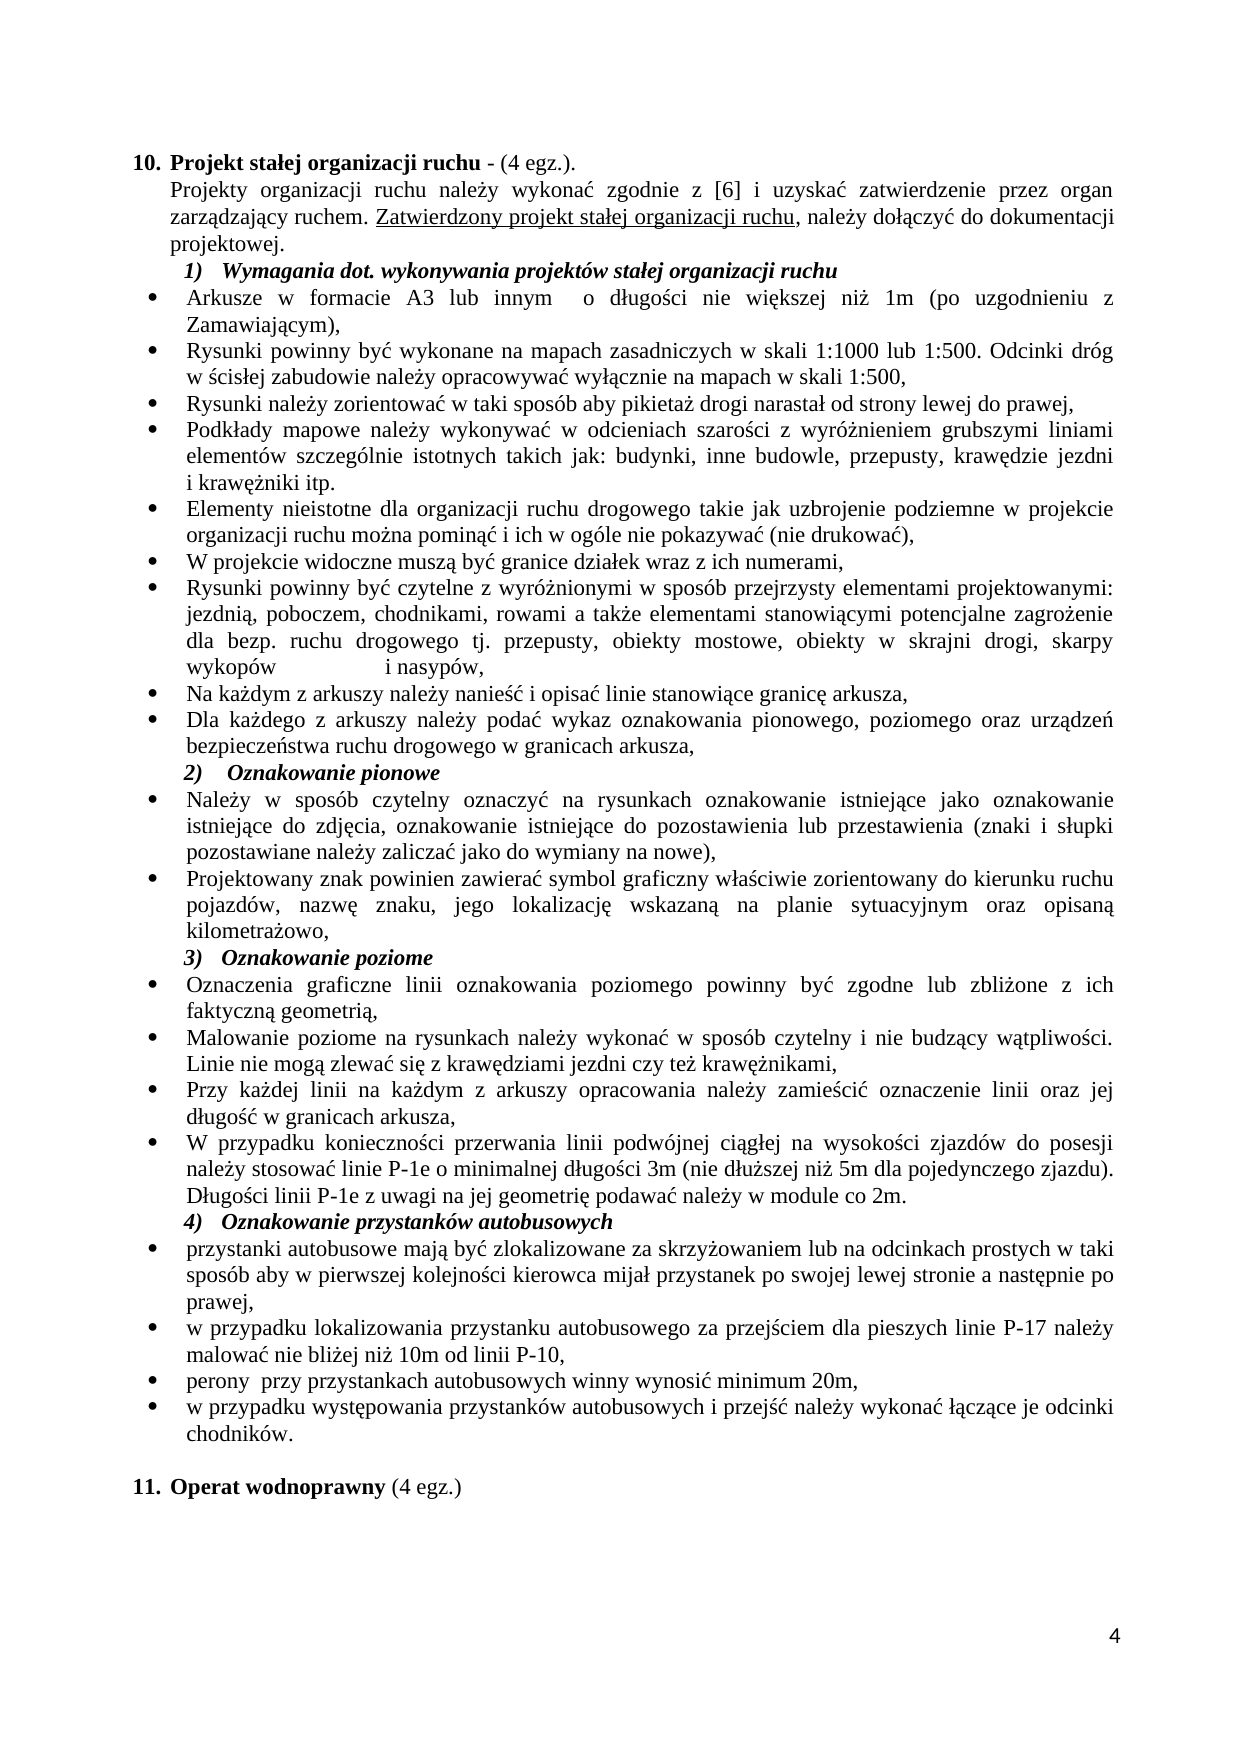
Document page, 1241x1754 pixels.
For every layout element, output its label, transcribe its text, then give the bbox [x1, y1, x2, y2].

list W przypadku konieczności przerwania linii podwójnej ciągłej na wysokości zjazdów do posesji należy stosować linie P-1e o minimalnej długości 3m (nie dłuższej niż 5m dla pojedynczego zjazdu). Długości linii P-1e z uwagi na jej geometrię podawać należy w module co 2m. [148, 1129, 1115, 1208]
list Wymagania dot. wykonywania projektów stałej organizacji ruchu [184, 257, 1115, 283]
list Projektowany znak powinien zawierać symbol graficzny właściwie zorientowany do kierunku ruchu pojazdów, nazwę znaku, jego lokalizację wskazaną na planie sytuacyjnym oraz opisaną kilometrażowo, [148, 865, 1115, 944]
list Przy każdej linii na każdym z arkuszy opracowania należy zamieścić oznaczenie linii oraz jej długość w granicach arkusza, [148, 1076, 1115, 1129]
list Oznakowanie przystanków autobusowych [184, 1208, 1115, 1234]
list Oznaczenia graficzne linii oznakowania poziomego powinny być zgodne lub zbliżone z ich faktyczną geometrią, [148, 971, 1115, 1024]
list przystanki autobusowe mają być zlokalizowane za skrzyżowaniem lub na odcinkach prostych w taki sposób aby w pierwszej kolejności kierowca mijał przystanek po swojej lewej stronie a następnie po prawej, [148, 1235, 1115, 1314]
list W projekcie widoczne muszą być granice działek wraz z ich numerami, [148, 548, 1115, 574]
list Na każdym z arkuszy należy nanieść i opisać linie stanowiące granicę arkusza, [148, 679, 1115, 706]
list Rysunki powinny być wykonane na mapach zasadniczych w skali 1:1000 lub 1:500. Odcinki dróg w ścisłej zabudowie należy opracowywać wyłącznie na mapach w skali 1:500, [148, 337, 1115, 390]
list Malowanie poziome na rysunkach należy wykonać w sposób czytelny i nie budzący wątpliwości. Linie nie mogą zlewać się z krawędziami jezdni czy też krawężnikami, [148, 1024, 1115, 1076]
list Dla każdego z arkuszy należy podać wykaz oznakowania pionowego, poziomego oraz urządzeń bezpieczeństwa ruchu drogowego w granicach arkusza, [148, 706, 1115, 759]
list Arkusze w formacie A3 lub innym o długości nie większej niż 1m (po uzgodnieniu z Zamawiającym), [148, 284, 1115, 337]
list Oznakowanie pionowe [184, 759, 1115, 785]
list Rysunki należy zorientować w taki sposób aby pikietaż drogi narastał od strony lewej do prawej, [148, 390, 1115, 416]
list w przypadku występowania przystanków autobusowych i przejść należy wykonać łączące je odcinki chodników. [148, 1393, 1115, 1446]
list w przypadku lokalizowania przystanku autobusowego za przejściem dla pieszych linie P-17 należy malować nie bliżej niż 10m od linii P-10, [148, 1314, 1115, 1367]
list Oznakowanie poziome [184, 944, 1115, 970]
list Projekt stałej organizacji ruchu - (4 egz.). [132, 149, 1115, 175]
list Operat wodnoprawny (4 egz.) [132, 1473, 1115, 1499]
list perony przy przystankach autobusowych winny wynosić minimum 20m, [148, 1367, 1115, 1393]
list Projekty organizacji ruchu należy wykonać zgodnie z [6] i uzyskać zatwierdzenie przez organ zarządzający ruchem. Zatwierdzony projekt stałej organizacji ruchu, należy dołączyć do dokumentacji projektowej. [170, 176, 1115, 256]
list Należy w sposób czytelny oznaczyć na rysunkach oznakowanie istniejące jako oznakowanie istniejące do zdjęcia, oznakowanie istniejące do pozostawienia lub przestawienia (znaki i słupki pozostawiane należy zaliczać jako do wymiany na nowe), [148, 786, 1115, 865]
list Podkłady mapowe należy wykonywać w odcieniach szarości z wyróżnieniem grubszymi liniami elementów szczególnie istotnych takich jak: budynki, inne budowle, przepusty, krawędzie jezdni i krawężniki itp. [148, 416, 1115, 495]
list Elementy nieistotne dla organizacji ruchu drogowego takie jak uzbrojenie podziemne w projekcie organizacji ruchu można pominąć i ich w ogóle nie pokazywać (nie drukować), [148, 495, 1115, 548]
list Rysunki powinny być czytelne z wyróżnionymi w sposób przejrzysty elementami projektowanymi: jezdnią, poboczem, chodnikami, rowami a także elementami stanowiącymi potencjalne zagrożenie dla bezp. ruchu drogowego tj. przepusty, obiekty mostowe, obiekty w skrajni drogi, skarpy wykopów i nasypów, [148, 574, 1115, 679]
